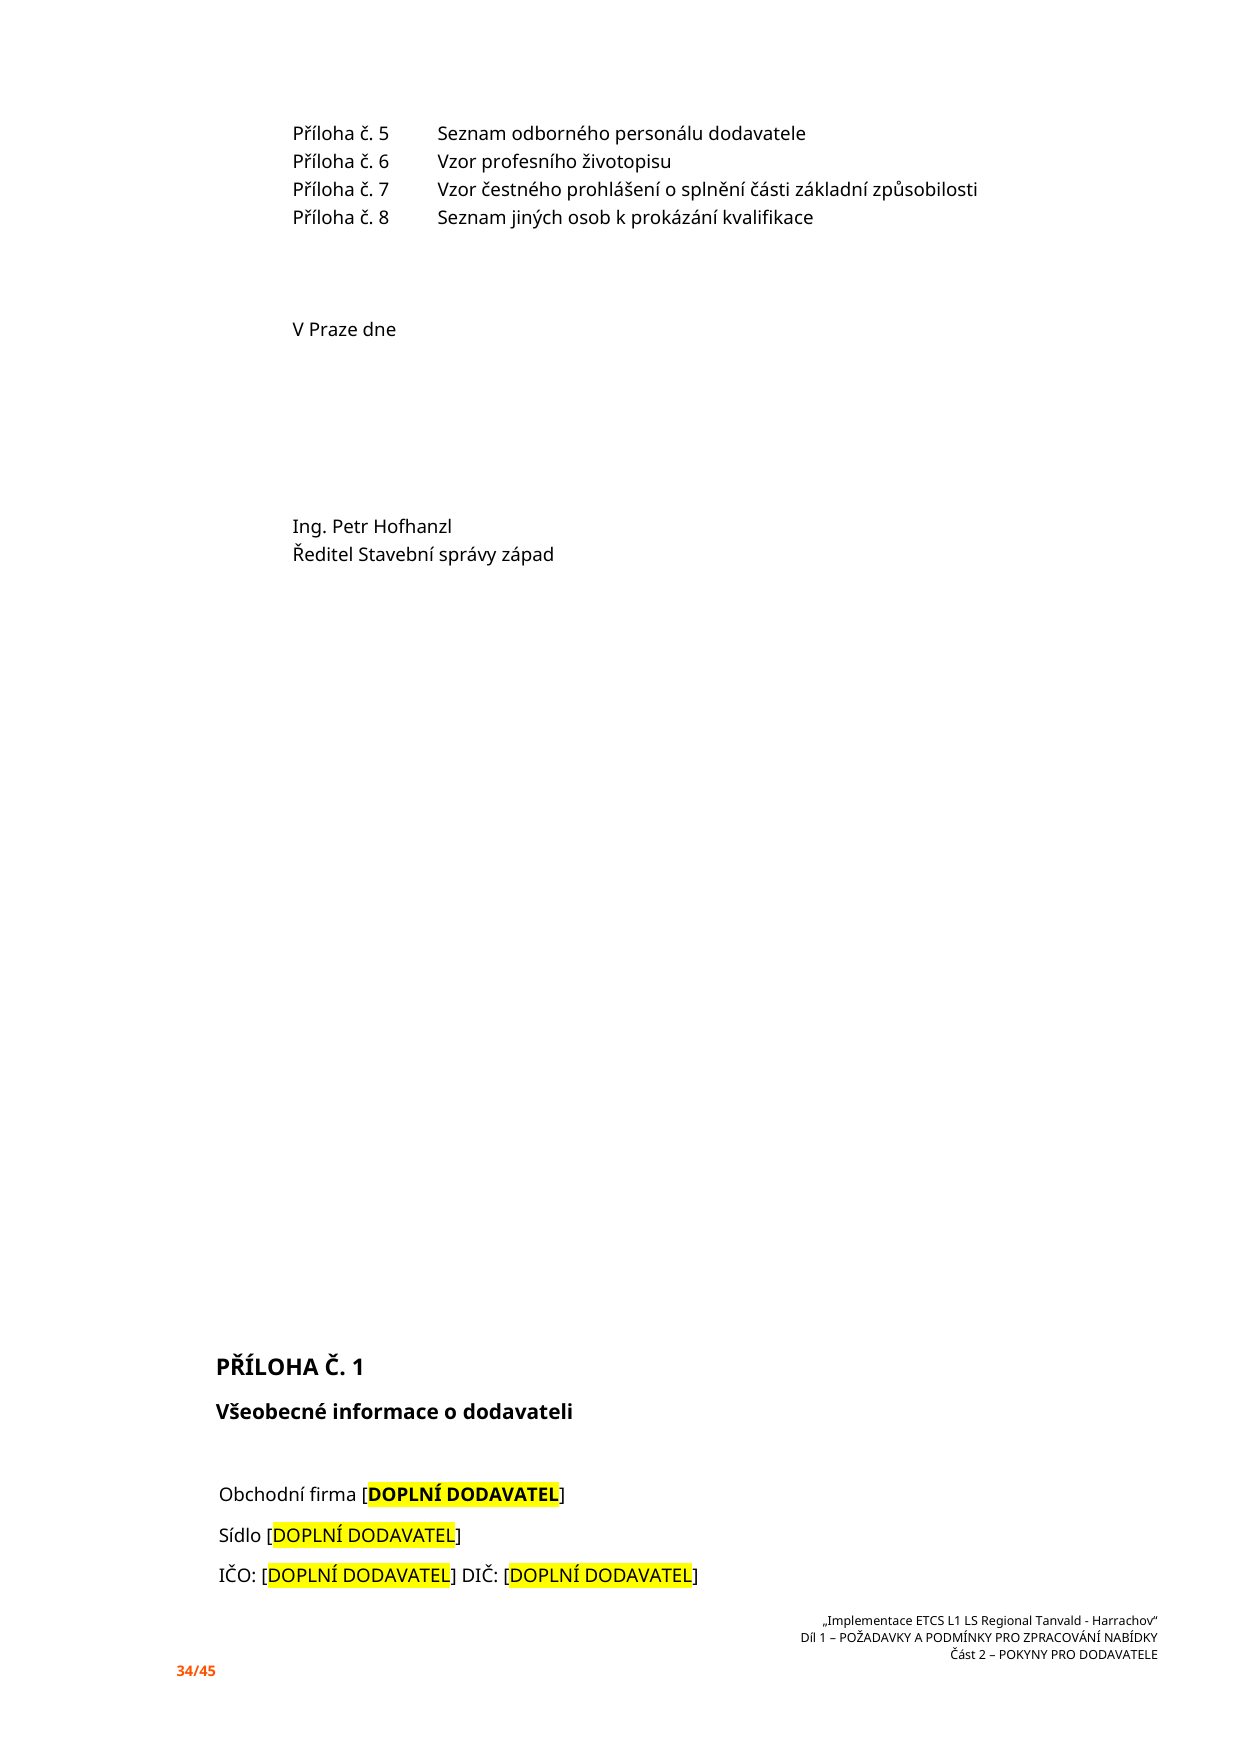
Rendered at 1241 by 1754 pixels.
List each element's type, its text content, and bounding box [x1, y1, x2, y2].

text IČO: [DOPLNÍ DODAVATEL] DIČ: [DOPLNÍ DODAVATEL] [692, 1563, 1122, 1588]
text Obchodní firma [DOPLNÍ DODAVATEL] [218, 1482, 368, 1507]
text Příloha č. 7 Vzor čestného prohlášení o splnění části základní způsobilosti [292, 177, 1122, 202]
text Ing. Petr Hofhanzl [292, 513, 1122, 538]
text Příloha č. 5 Seznam odborného personálu dodavatele [292, 121, 1122, 146]
text V Praze dne [292, 317, 1122, 342]
text Všeobecné informace o dodavateli [216, 1397, 1122, 1426]
text Ředitel Stavební správy západ [292, 541, 1122, 566]
text Příloha č. 6 Vzor profesního životopisu [292, 149, 1122, 174]
text Příloha č. 8 Seznam jiných osob k prokázání kvalifikace [292, 205, 1122, 230]
text Sídlo [DOPLNÍ DODAVATEL] [455, 1522, 1122, 1548]
text Příloha č. 1 [216, 1351, 1122, 1382]
text Obchodní firma [DOPLNÍ DODAVATEL] [559, 1482, 1122, 1507]
